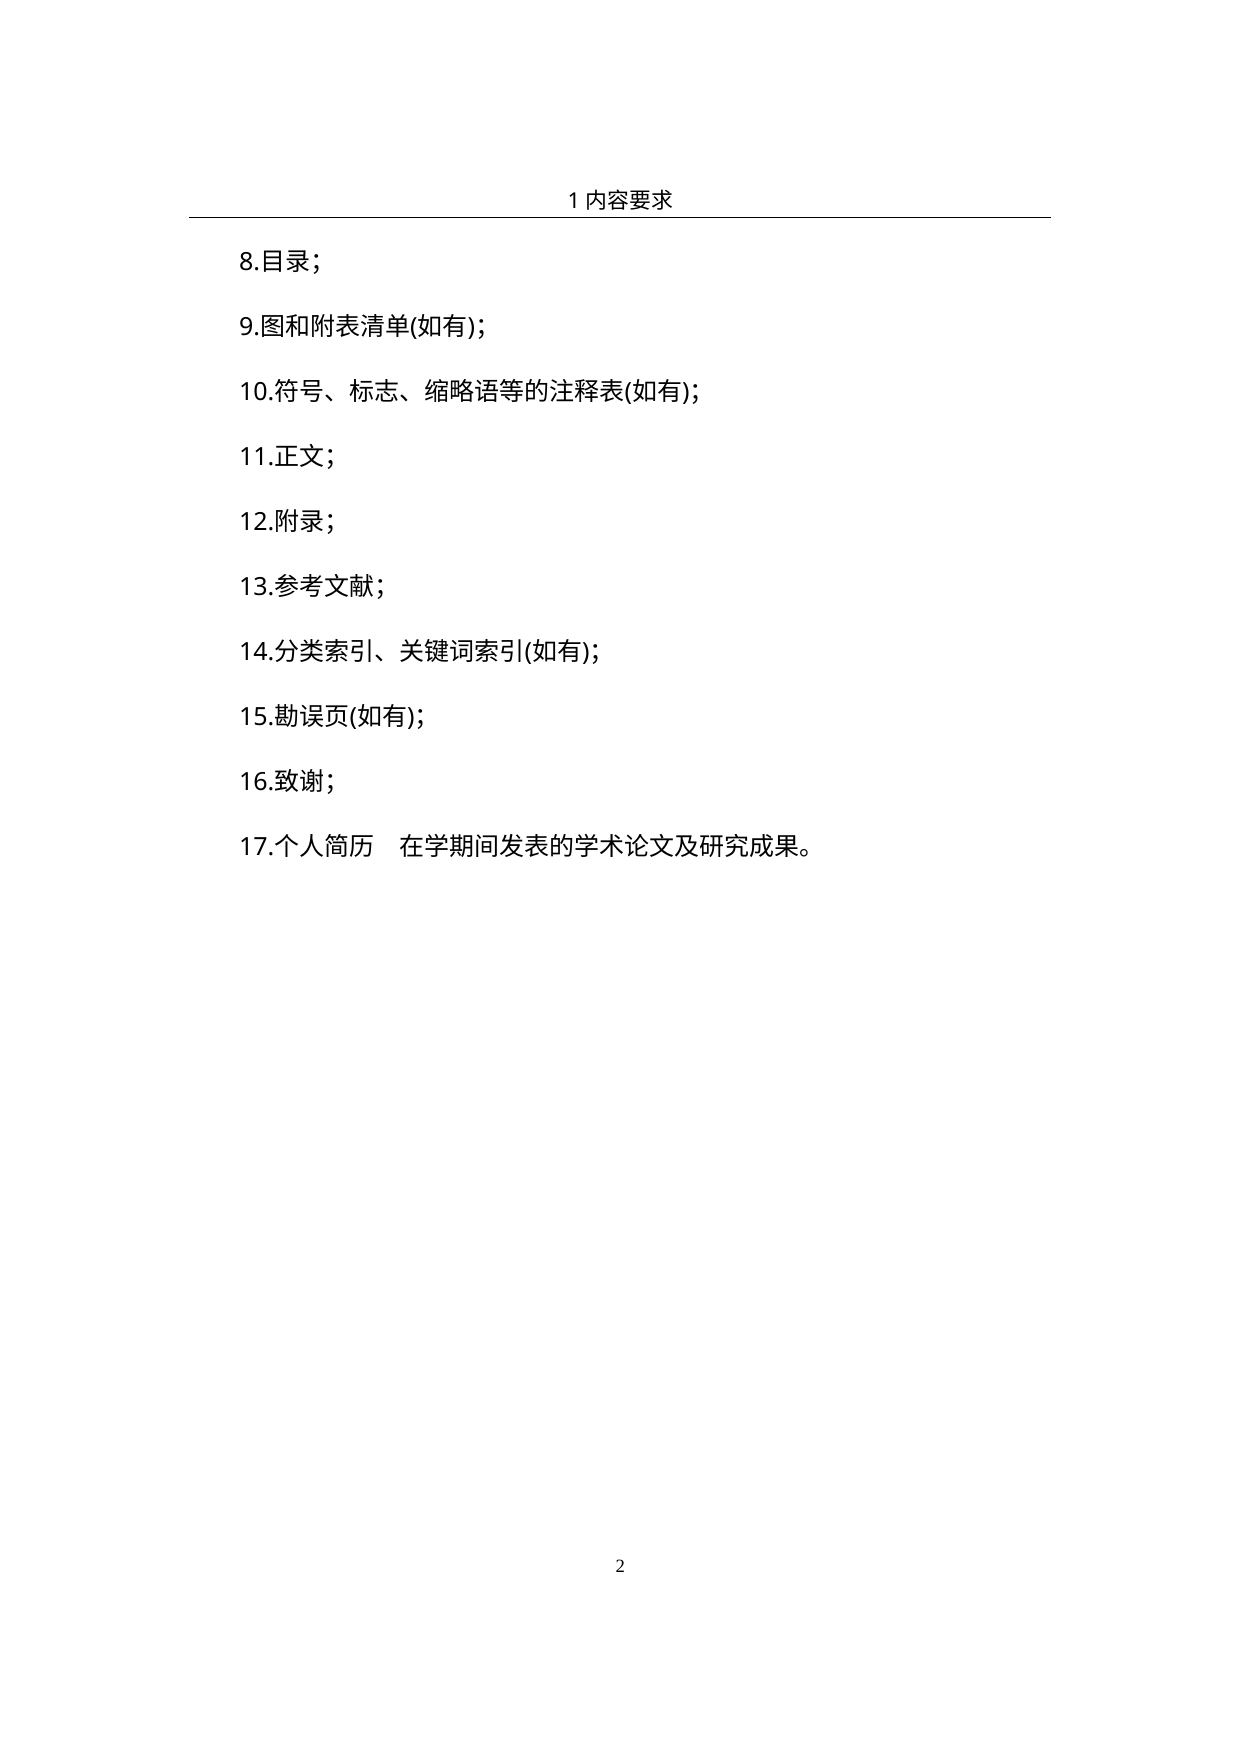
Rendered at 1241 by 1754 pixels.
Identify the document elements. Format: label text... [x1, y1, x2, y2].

text 12.附录； [189, 487, 1051, 552]
text 16.致谢； [189, 747, 1051, 812]
text 10.符号、标志、缩略语等的注释表(如有)； [189, 357, 1051, 422]
text 8.目录； [189, 227, 1051, 292]
text 14.分类索引、关键词索引(如有)； [189, 617, 1051, 682]
text 17.个人简历 在学期间发表的学术论文及研究成果。 [189, 812, 1051, 877]
text 13.参考文献； [189, 552, 1051, 617]
text 15.勘误页(如有)； [189, 682, 1051, 747]
text 9.图和附表清单(如有)； [189, 292, 1051, 357]
text 11.正文； [189, 422, 1051, 487]
